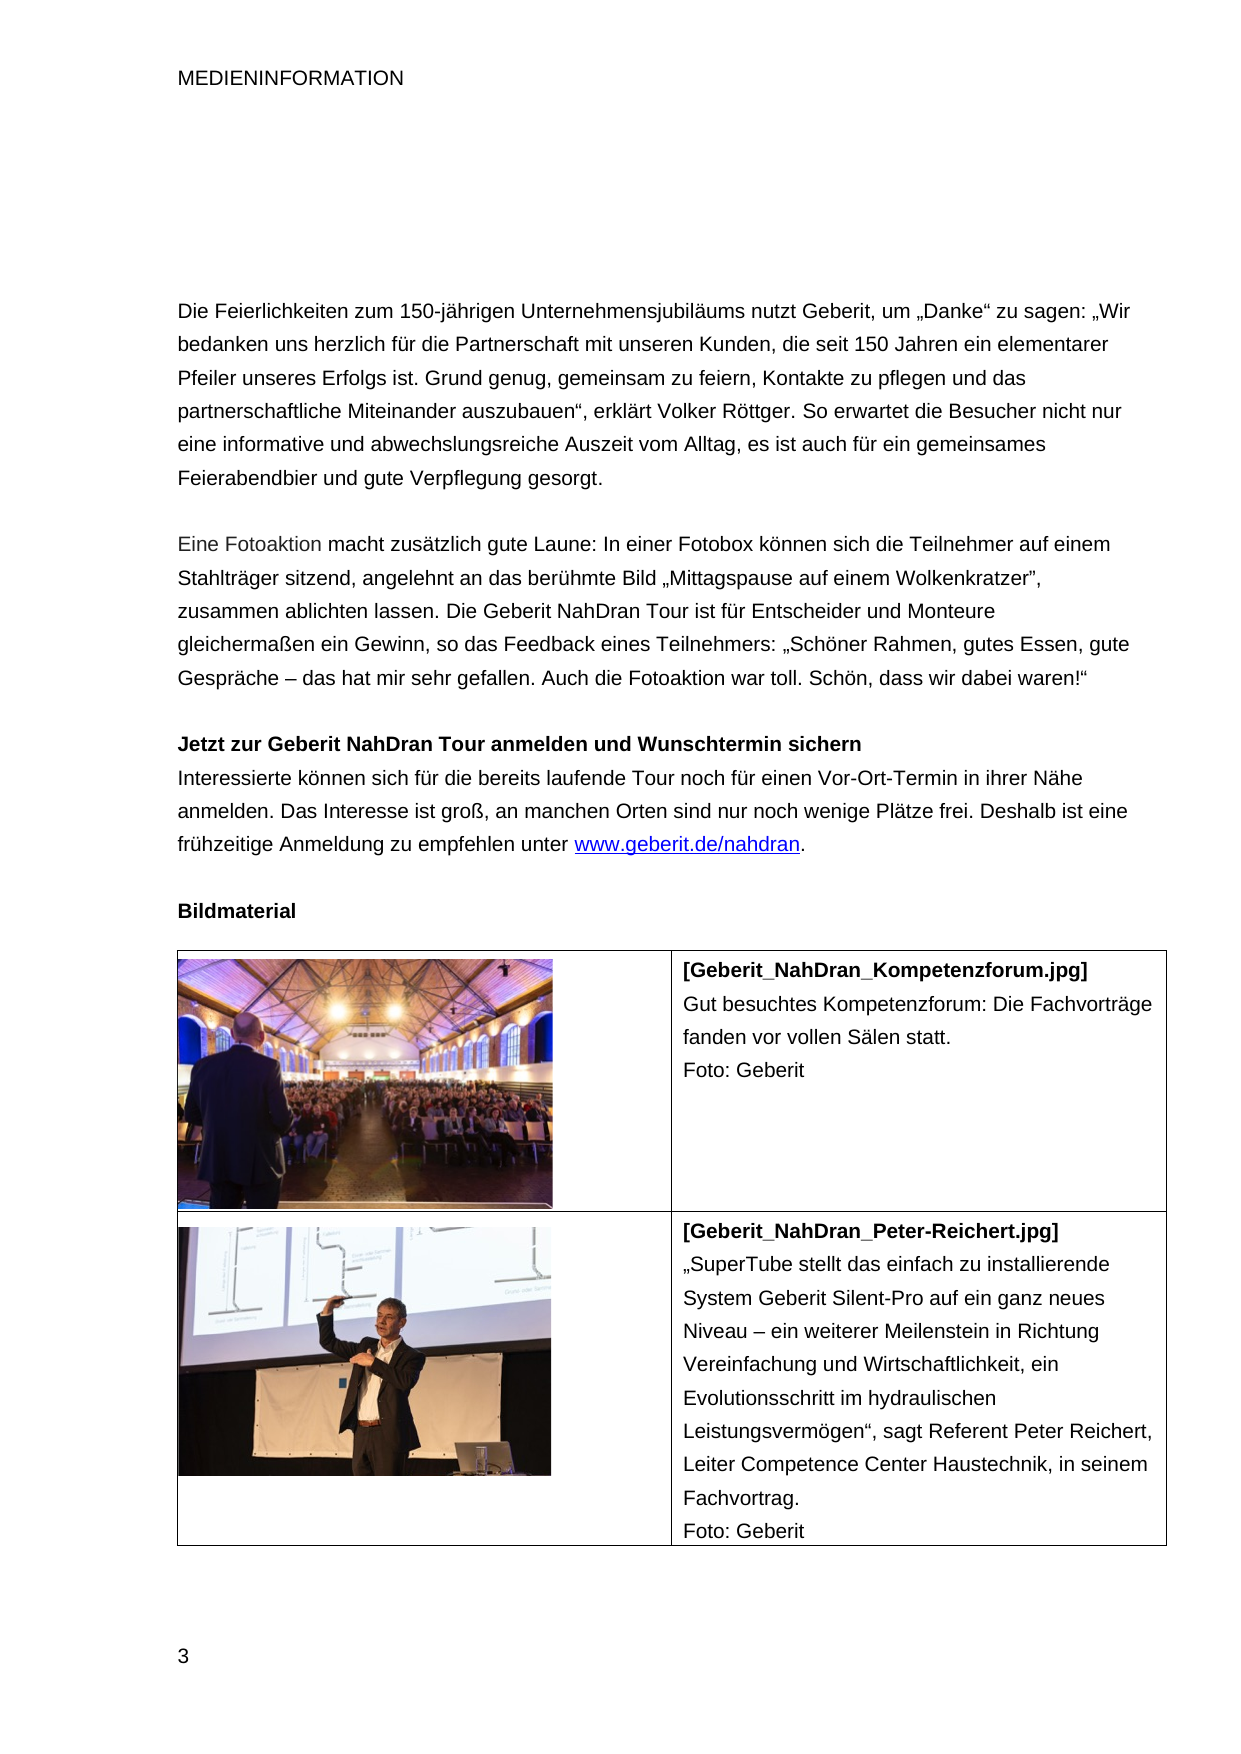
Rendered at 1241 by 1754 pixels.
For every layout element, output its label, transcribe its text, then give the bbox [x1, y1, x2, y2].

table_cell [Geberit_NahDran_Peter-Reichert.jpg] „SuperTube stellt das einfach zu installierende System Geberit Silent-Pro auf ein ganz neues Niveau – ein weiterer Meilenstein in Richtung Vereinfachung und Wirtschaftlichkeit, ein Evolutionsschritt im hydraulischen Leistungsvermögen“, sagt Referent Peter Reichert, Leiter Competence Center Haustechnik, in seinem Fachvortrag. Foto: Geberit [672, 1212, 1166, 1545]
text Jetzt zur Geberit NahDran Tour anmelden und Wunschtermin sichern [177, 725, 1137, 758]
table_header [Geberit_NahDran_Kompetenzforum.jpg] Gut besuchtes Kompetenzforum: Die Fachvorträge fanden vor vollen Sälen statt. Foto: Geberit [672, 951, 1166, 1211]
title Bildmaterial [177, 892, 1137, 925]
text Eine Fotoaktion macht zusätzlich gute Laune: In einer Fotobox können sich die Teilnehmer auf einem Stahlträger sitzend, angelehnt an das berühmte Bild „Mittagspause auf einem Wolkenkratzer”, zusammen ablichten lassen. Die Geberit NahDran Tour ist für Entscheider und Monteure gleichermaßen ein Gewinn, so das Feedback eines Teilnehmers: „Schöner Rahmen, gutes Essen, gute Gespräche – das hat mir sehr gefallen. Auch die Fotoaktion war toll. Schön, dass wir dabei waren!“ [177, 525, 1137, 692]
table_cell [178, 1212, 671, 1545]
text Die Feierlichkeiten zum 150-jährigen Unternehmensjubiläums nutzt Geberit, um „Danke“ zu sagen: „Wir bedanken uns herzlich für die Partnerschaft mit unseren Kunden, die seit 150 Jahren ein elementarer Pfeiler unseres Erfolgs ist. Grund genug, gemeinsam zu feiern, Kontakte zu pflegen und das partnerschaftliche Miteinander auszubauen“, erklärt Volker Röttger. So erwartet die Besucher nicht nur eine informative und abwechslungsreiche Auszeit vom Alltag, es ist auch für ein gemeinsames Feierabendbier und gute Verpflegung gesorgt. [177, 292, 1137, 492]
picture [177, 959, 553, 1209]
text Interessierte können sich für die bereits laufende Tour noch für einen Vor-Ort-Termin in ihrer Nähe anmelden. Das Interesse ist groß, an manchen Orten sind nur noch wenige Plätze frei. Deshalb ist eine frühzeitige Anmeldung zu empfehlen unter www.geberit.de/nahdran. [177, 758, 1137, 892]
table_header [178, 951, 671, 1211]
picture [178, 1227, 552, 1476]
